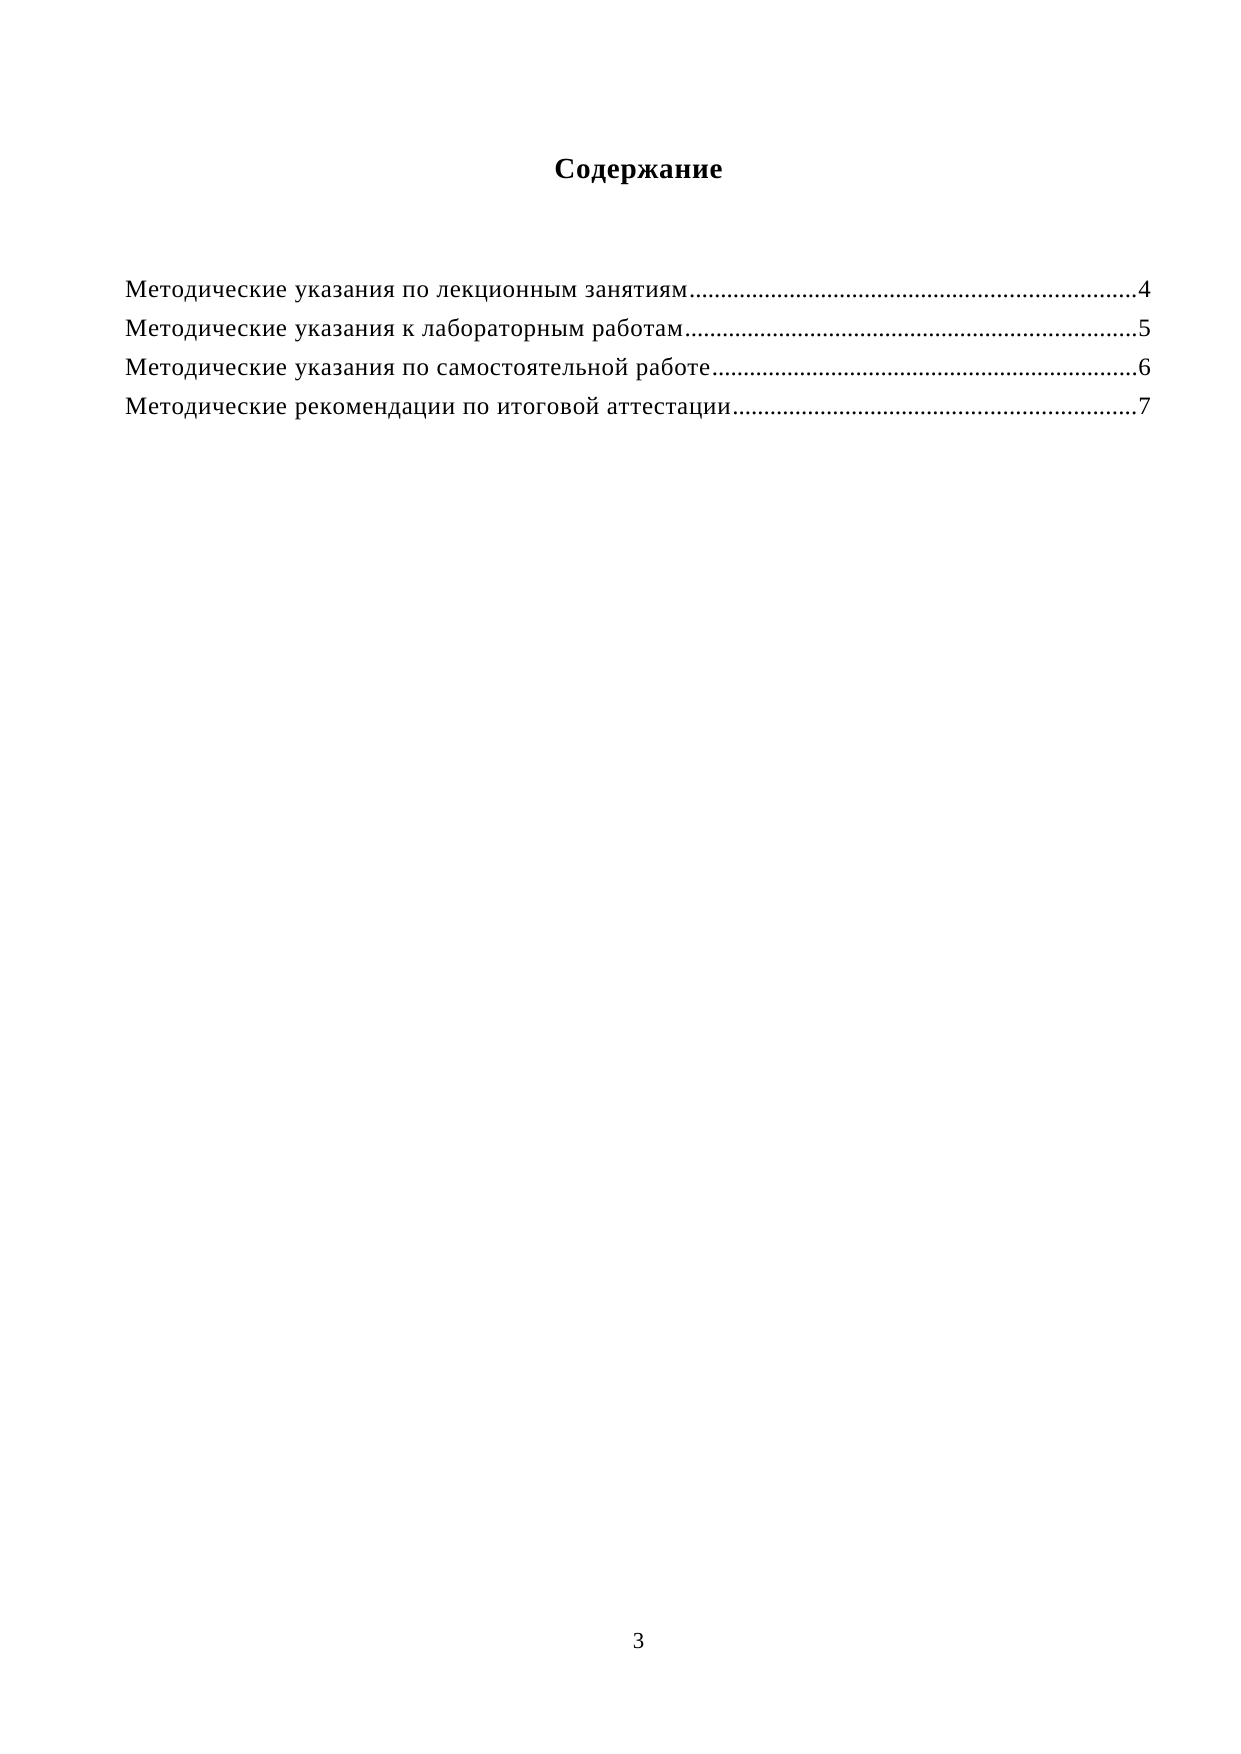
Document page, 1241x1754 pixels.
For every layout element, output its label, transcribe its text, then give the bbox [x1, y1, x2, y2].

text Содержание [125, 152, 1152, 185]
